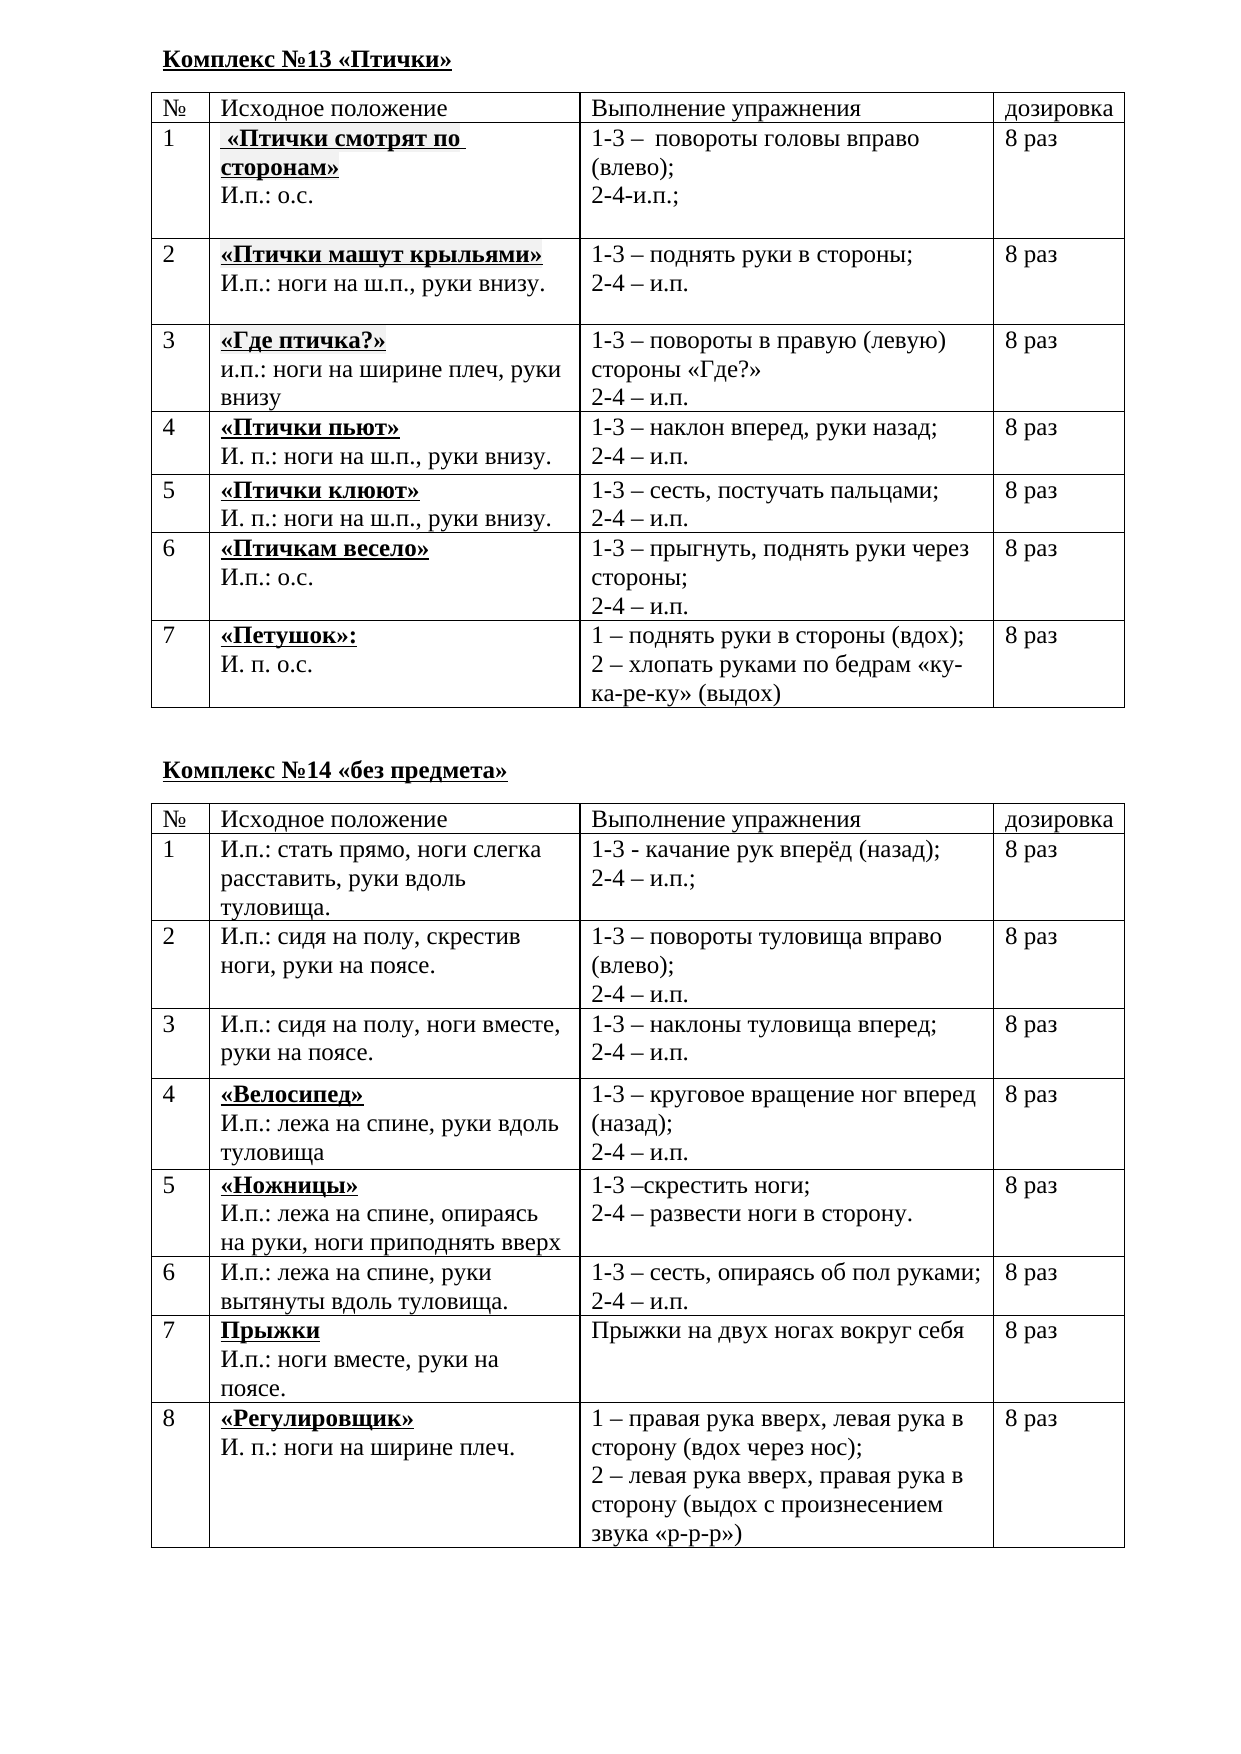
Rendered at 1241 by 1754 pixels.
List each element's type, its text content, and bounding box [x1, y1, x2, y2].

table_cell 1 – правая рука вверх, левая рука в сторону (вдох через нос); 2 – левая рука вверх, правая рука в сторону (выдох с произнесением звука «р-р-р») [581, 1403, 993, 1547]
table_cell «Птички клюют» И. п.: ноги на ш.п., руки внизу. [210, 475, 579, 532]
table_cell 1-3 – повороты в правую (левую) стороны «Где?» 2-4 – и.п. [581, 325, 993, 411]
table_cell «Где птичка?» и.п.: ноги на ширине плеч, руки внизу [210, 325, 579, 411]
table_cell 8 раз [994, 1316, 1124, 1402]
table_header дозировка [994, 804, 1124, 833]
table_cell «Ножницы» И.п.: лежа на спине, опираясь на руки, ноги приподнять вверх [210, 1170, 579, 1256]
table_cell «Петушок»: И. п. о.с. [210, 621, 579, 707]
table_cell 5 [152, 1170, 209, 1256]
table_header Исходное положение [210, 804, 579, 833]
table_cell 8 раз [994, 325, 1124, 411]
table_header Исходное положение [210, 93, 579, 122]
table_cell 1-3 – наклон вперед, руки назад; 2-4 – и.п. [581, 412, 993, 474]
table_cell Прыжки И.п.: ноги вместе, руки на поясе. [210, 1316, 579, 1402]
table_cell «Птичкам весело» И.п.: о.с. [210, 533, 579, 619]
table_cell 1-3 - качание рук вперёд (назад); 2-4 – и.п.; [581, 834, 993, 920]
table_cell «Птички машут крыльями» И.п.: ноги на ш.п., руки внизу. [210, 239, 579, 324]
table_header дозировка [994, 93, 1124, 122]
table_cell 1-3 – повороты головы вправо (влево); 2-4-и.п.; [581, 123, 993, 238]
table_cell 7 [152, 1316, 209, 1402]
table_cell «Велосипед» И.п.: лежа на спине, руки вдоль туловища [210, 1079, 579, 1169]
table_cell «Птички пьют» И. п.: ноги на ш.п., руки внизу. [210, 412, 579, 474]
table_cell 8 раз [994, 621, 1124, 707]
table_cell 8 раз [994, 123, 1124, 238]
table_cell 5 [152, 475, 209, 532]
table_cell 1-3 –скрестить ноги; 2-4 – развести ноги в сторону. [581, 1170, 993, 1256]
table_cell 8 раз [994, 239, 1124, 324]
table_header № [152, 804, 209, 833]
table_header Выполнение упражнения [581, 93, 993, 122]
table_cell 8 раз [994, 921, 1124, 1008]
table_cell 1-3 – наклоны туловища вперед; 2-4 – и.п. [581, 1009, 993, 1078]
table_cell «Регулировщик» И. п.: ноги на ширине плеч. [210, 1403, 579, 1547]
table_cell 3 [152, 1009, 209, 1078]
table_cell 7 [152, 621, 209, 707]
table_cell 8 раз [994, 834, 1124, 920]
table_cell 1 [152, 123, 209, 238]
text Комплекс №13 «Птички» [162, 44, 1152, 73]
table_cell 8 раз [994, 1170, 1124, 1256]
table_cell 1 [152, 834, 209, 920]
table_cell И.п.: стать прямо, ноги слегка расставить, руки вдоль туловища. [210, 834, 579, 920]
table_cell 8 раз [994, 1257, 1124, 1314]
table_cell 8 раз [994, 1079, 1124, 1169]
table_cell И.п.: сидя на полу, ноги вместе, руки на поясе. [210, 1009, 579, 1078]
text Комплекс №14 «без предмета» [162, 756, 1152, 784]
table_header № [152, 93, 209, 122]
table_cell 8 [152, 1403, 209, 1547]
table_cell 8 раз [994, 1403, 1124, 1547]
table_cell Прыжки на двух ногах вокруг себя [581, 1316, 993, 1402]
table_cell 1-3 – сесть, постучать пальцами; 2-4 – и.п. [581, 475, 993, 532]
table_cell 8 раз [994, 1009, 1124, 1078]
table_cell И.п.: лежа на спине, руки вытянуты вдоль туловища. [210, 1257, 579, 1314]
table_cell 6 [152, 533, 209, 619]
table_cell 4 [152, 1079, 209, 1169]
table_cell 1-3 – поднять руки в стороны; 2-4 – и.п. [581, 239, 993, 324]
table_header Выполнение упражнения [581, 804, 993, 833]
table_cell 1-3 – прыгнуть, поднять руки через стороны; 2-4 – и.п. [581, 533, 993, 619]
table_cell 8 раз [994, 475, 1124, 532]
table_cell «Птички смотрят по сторонам» И.п.: о.с. [210, 123, 579, 238]
table_cell 2 [152, 239, 209, 324]
table_cell И.п.: сидя на полу, скрестив ноги, руки на поясе. [210, 921, 579, 1008]
table_cell 1 – поднять руки в стороны (вдох); 2 – хлопать руками по бедрам «ку-ка-ре-ку» (выдох) [581, 621, 993, 707]
table_cell 1-3 – сесть, опираясь об пол руками; 2-4 – и.п. [581, 1257, 993, 1314]
table_cell 1-3 – круговое вращение ног вперед (назад); 2-4 – и.п. [581, 1079, 993, 1169]
table_cell 6 [152, 1257, 209, 1314]
table_cell 4 [152, 412, 209, 474]
table_cell 1-3 – повороты туловища вправо (влево); 2-4 – и.п. [581, 921, 993, 1008]
table_cell 2 [152, 921, 209, 1008]
table_cell 8 раз [994, 412, 1124, 474]
table_cell 8 раз [994, 533, 1124, 619]
table_cell 3 [152, 325, 209, 411]
